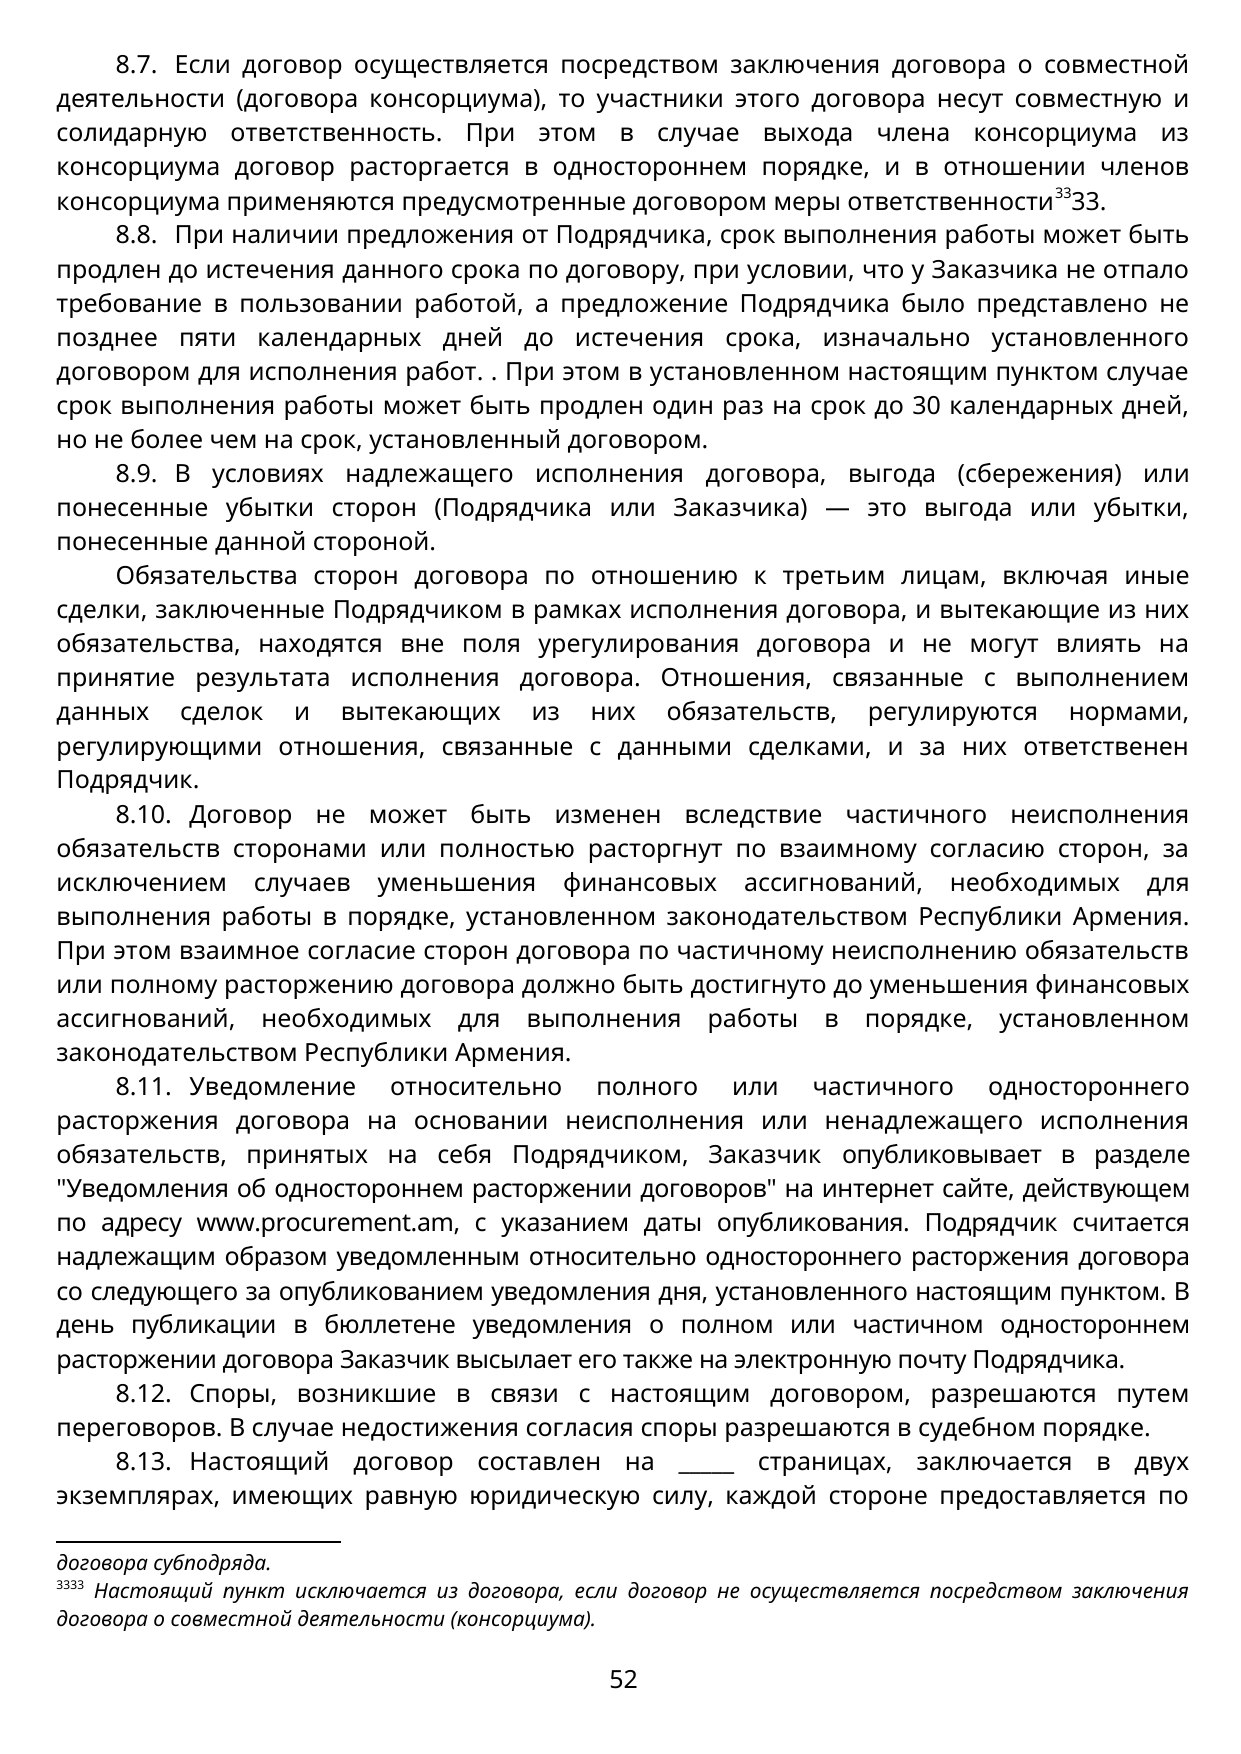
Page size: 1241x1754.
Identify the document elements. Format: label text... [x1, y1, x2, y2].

text 8.10. Договор не может быть изменен вследствие частичного неисполнения обязательств сторонами или полностью расторгнут по взаимному согласию сторон, за исключением случаев уменьшения финансовых ассигнований, необходимых для выполнения работы в порядке, установленном законодательством Республики Армения. При этом взаимное согласие сторон договора по частичному неисполнению обязательств или полному расторжению договора должно быть достигнуто до уменьшения финансовых ассигнований, необходимых для выполнения работы в порядке, установленном законодательством Республики Армения. [56, 796, 1191, 1069]
text 8.8. При наличии предложения от Подрядчика, срок выполнения работы может быть продлен до истечения данного срока по договору, при условии, что у Заказчика не отпало требование в пользовании работой, а предложение Подрядчика было представлено не позднее пяти календарных дней до истечения срока, изначально установленного договором для исполнения работ. . При этом в установленном настоящим пунктом случае срок выполнения работы может быть продлен один раз на срок до 30 календарных дней, но не более чем на срок, установленный договором. [56, 217, 1191, 456]
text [56, 1443, 1191, 1512]
text 8.12. Споры, возникшие в связи с настоящим договором, разрешаются путем переговоров. В случае недостижения согласия споры разрешаются в судебном порядке. [56, 1375, 1191, 1443]
text Обязательства сторон договора по отношению к третьим лицам, включая иные сделки, заключенные Подрядчиком в рамках исполнения договора, и вытекающие из них обязательства, находятся вне поля урегулирования договора и не могут влиять на принятие результата исполнения договора. Отношения, связанные с выполнением данных сделок и вытекающих из них обязательств, регулируются нормами, регулирующими отношения, связанные с данными сделками, и за них ответственен Подрядчик. [56, 558, 1191, 796]
text 8.7. Если договор осуществляется посредством заключения договора о совместной деятельности (договора консорциума), то участники этого договора несут совместную и солидарную ответственность. При этом в случае выхода члена консорциума из консорциума договор расторгается в одностороннем порядке, и в отношении членов консорциума применяются предусмотренные договором меры ответственности33. [56, 47, 1191, 217]
text 8.9. В условиях надлежащего исполнения договора, выгода (сбережения) или понесенные убытки сторон (Подрядчика или Заказчика) — это выгода или убытки, понесенные данной стороной. [56, 456, 1191, 558]
text 8.11. Уведомление относительно полного или частичного одностороннего расторжения договора на основании неисполнения или ненадлежащего исполнения обязательств, принятых на себя Подрядчиком, Заказчик опубликовывает в разделе "Уведомления об одностороннем расторжении договоров" на интернет сайте, действующем по адресу www.procurement.am, с указанием даты опубликования. Подрядчик считается надлежащим образом уведомленным относительно одностороннего расторжения договора со следующего за опубликованием уведомления дня, установленного настоящим пунктом. В день публикации в бюллетене уведомления о полном или частичном одностороннем расторжении договора Заказчик высылает его также на электронную почту Подрядчика. [56, 1069, 1191, 1375]
